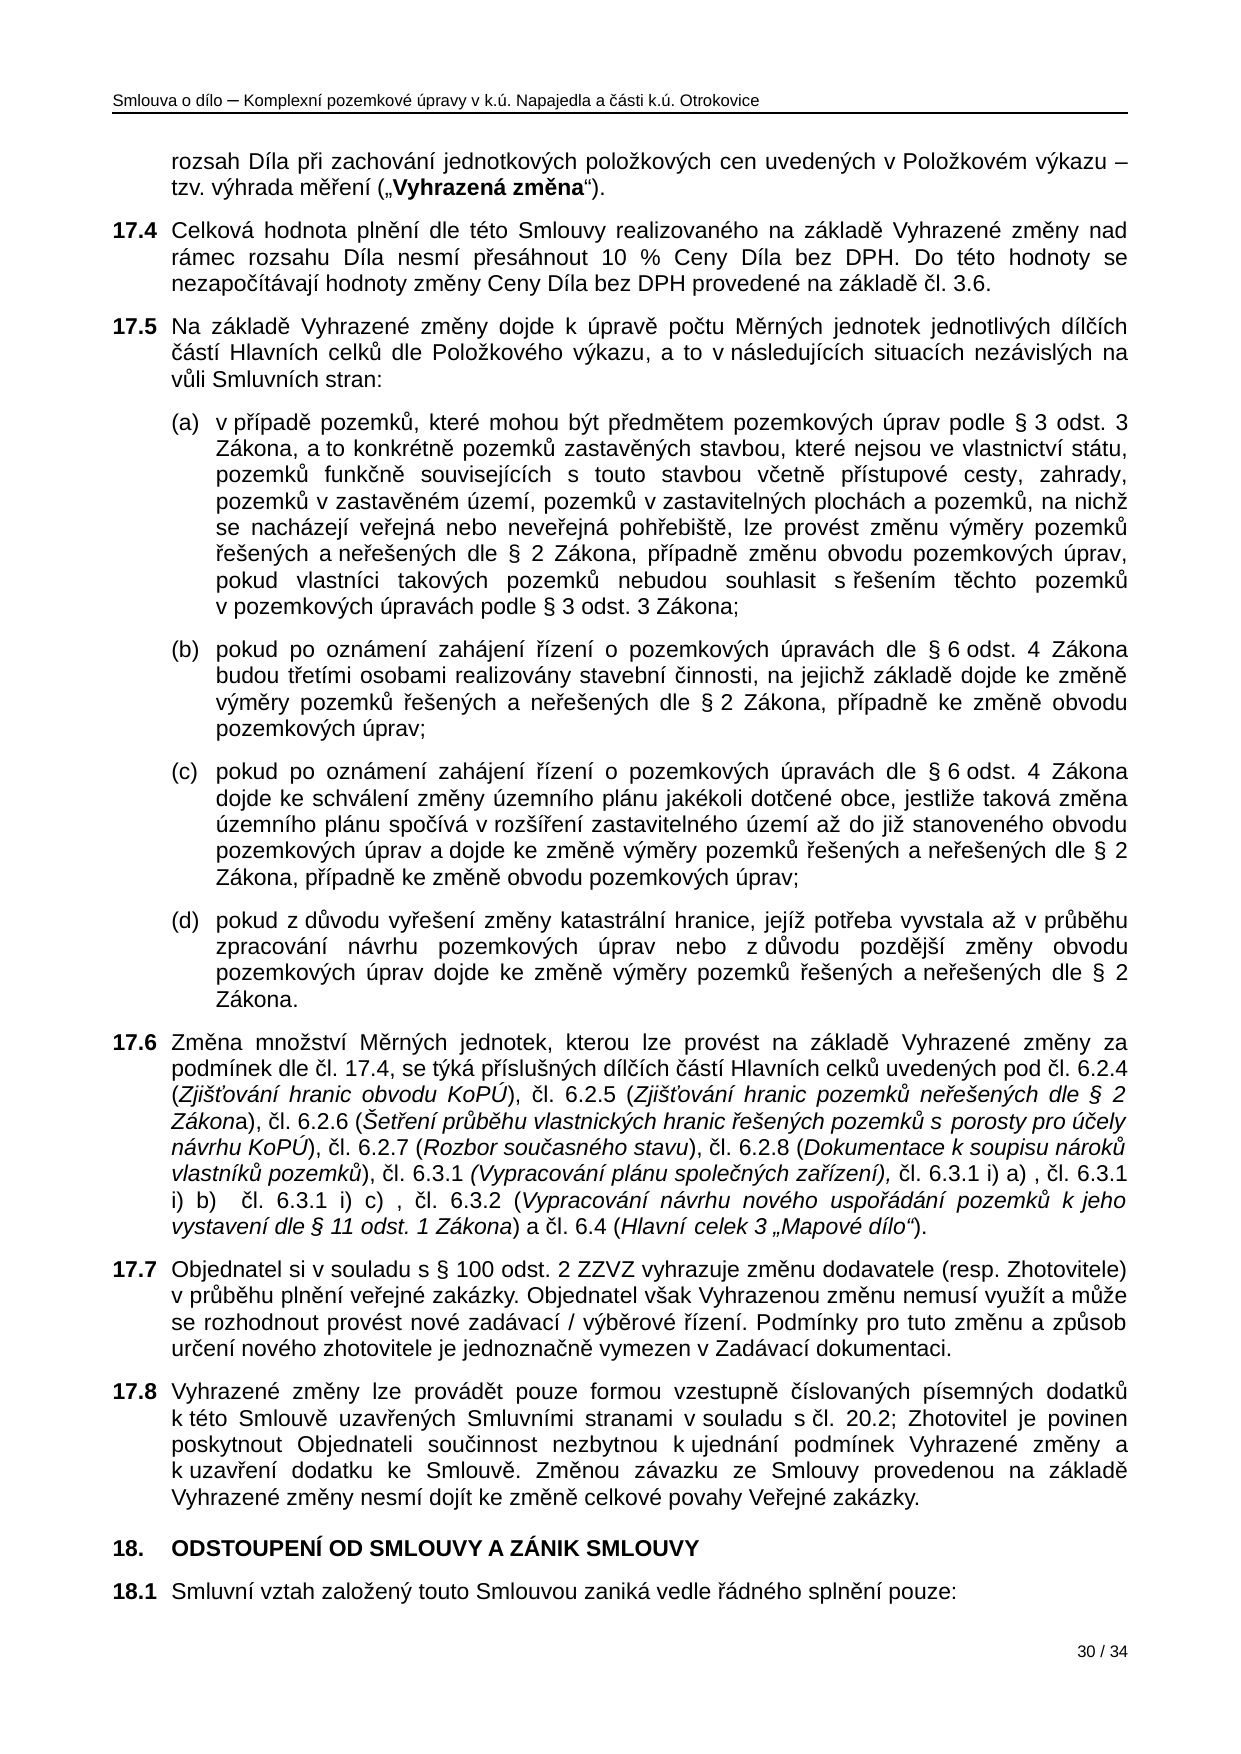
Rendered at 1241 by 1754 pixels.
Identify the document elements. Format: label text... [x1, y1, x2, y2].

text Celková hodnota plnění dle této Smlouvy realizovaného na základě Vyhrazené změny nad rámec rozsahu Díla nesmí přesáhnout 10 % Ceny Díla bez DPH. Do této hodnoty se nezapočítávají hodnoty změny Ceny Díla bez DPH provedené na základě čl. 3.6. [112, 217, 1128, 296]
list pokud po oznámení zahájení řízení o pozemkových úpravách dle § 6 odst. 4 Zákona dojde ke schválení změny územního plánu jakékoli dotčené obce, jestliže taková změna územního plánu spočívá v rozšíření zastavitelného území až do již stanoveného obvodu pozemkových úprav a dojde ke změně výměry pozemků řešených a neřešených dle § 2 Zákona, případně ke změně obvodu pozemkových úprav; [171, 758, 1128, 890]
list pokud po oznámení zahájení řízení o pozemkových úpravách dle § 6 odst. 4 Zákona budou třetími osobami realizovány stavební činnosti, na jejichž základě dojde ke změně výměry pozemků řešených a neřešených dle § 2 Zákona, případně ke změně obvodu pozemkových úprav; [171, 636, 1128, 741]
list pokud z důvodu vyřešení změny katastrální hranice, jejíž potřeba vyvstala až v průběhu zpracování návrhu pozemkových úprav nebo z důvodu pozdější změny obvodu pozemkových úprav dojde ke změně výměry pozemků řešených a neřešených dle § 2 Zákona. [171, 907, 1128, 1012]
list v případě pozemků, které mohou být předmětem pozemkových úprav podle § 3 odst. 3 Zákona, a to konkrétně pozemků zastavěných stavbou, které nejsou ve vlastnictví státu, pozemků funkčně souvisejících s touto stavbou včetně přístupové cesty, zahrady, pozemků v zastavěném území, pozemků v zastavitelných plochách a pozemků, na nichž se nacházejí veřejná nebo neveřejná pohřebiště, lze provést změnu výměry pozemků řešených a neřešených dle § 2 Zákona, případně změnu obvodu pozemkových úprav, pokud vlastníci takových pozemků nebudou souhlasit s řešením těchto pozemků v pozemkových úpravách podle § 3 odst. 3 Zákona; [171, 408, 1128, 619]
text Změna množství Měrných jednotek, kterou lze provést na základě Vyhrazené změny za podmínek dle čl. 17.4, se týká příslušných dílčích částí Hlavních celků uvedených pod čl. 6.2.4 (Zjišťování hranic obvodu KoPÚ), čl. 6.2.5 (Zjišťování hranic pozemků neřešených dle § 2 Zákona), čl. 6.2.6 (Šetření průběhu vlastnických hranic řešených pozemků s porosty pro účely návrhu KoPÚ), čl. 6.2.7 (Rozbor současného stavu), čl. 6.2.8 (Dokumentace k soupisu nároků vlastníků pozemků), čl. 6.3.1 (Vypracování plánu společných zařízení), čl. 6.3.1 i) a), čl. 6.3.1 i) b), čl. 6.3.1 i) c), čl. 6.3.2 (Vypracování návrhu nového uspořádání pozemků k jeho vystavení dle § 11 odst. 1 Zákona) a čl. 6.4 (Hlavní celek 3 „Mapové dílo“). [112, 1029, 1128, 1239]
text Vyhrazené změny lze provádět pouze formou vzestupně číslovaných písemných dodatků k této Smlouvě uzavřených Smluvními stranami v souladu s čl. 20.2; Zhotovitel je povinen poskytnout Objednateli součinnost nezbytnou k ujednání podmínek Vyhrazené změny a k uzavření dodatku ke Smlouvě. Změnou závazku ze Smlouvy provedenou na základě Vyhrazené změny nesmí dojít ke změně celkové povahy Veřejné zakázky. [112, 1378, 1128, 1510]
text Objednatel si v souladu s § 100 odst. 2 ZZVZ vyhrazuje změnu dodavatele (resp. Zhotovitele) v průběhu plnění veřejné zakázky. Objednatel však Vyhrazenou změnu nemusí využít a může se rozhodnout provést nové zadávací / výběrové řízení. Podmínky pro tuto změnu a způsob určení nového zhotovitele je jednoznačně vymezen v Zadávací dokumentaci. [112, 1256, 1128, 1362]
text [112, 148, 1128, 200]
text ODSTOUPENÍ OD SMLOUVY a zánik smlouvy [112, 1535, 1128, 1561]
text Na základě Vyhrazené změny dojde k úpravě počtu Měrných jednotek jednotlivých dílčích částí Hlavních celků dle Položkového výkazu, a to v následujících situacích nezávislých na vůli Smluvních stran: [112, 313, 1128, 392]
text Smluvní vztah založený touto Smlouvou zaniká vedle řádného splnění pouze: [112, 1578, 1128, 1604]
